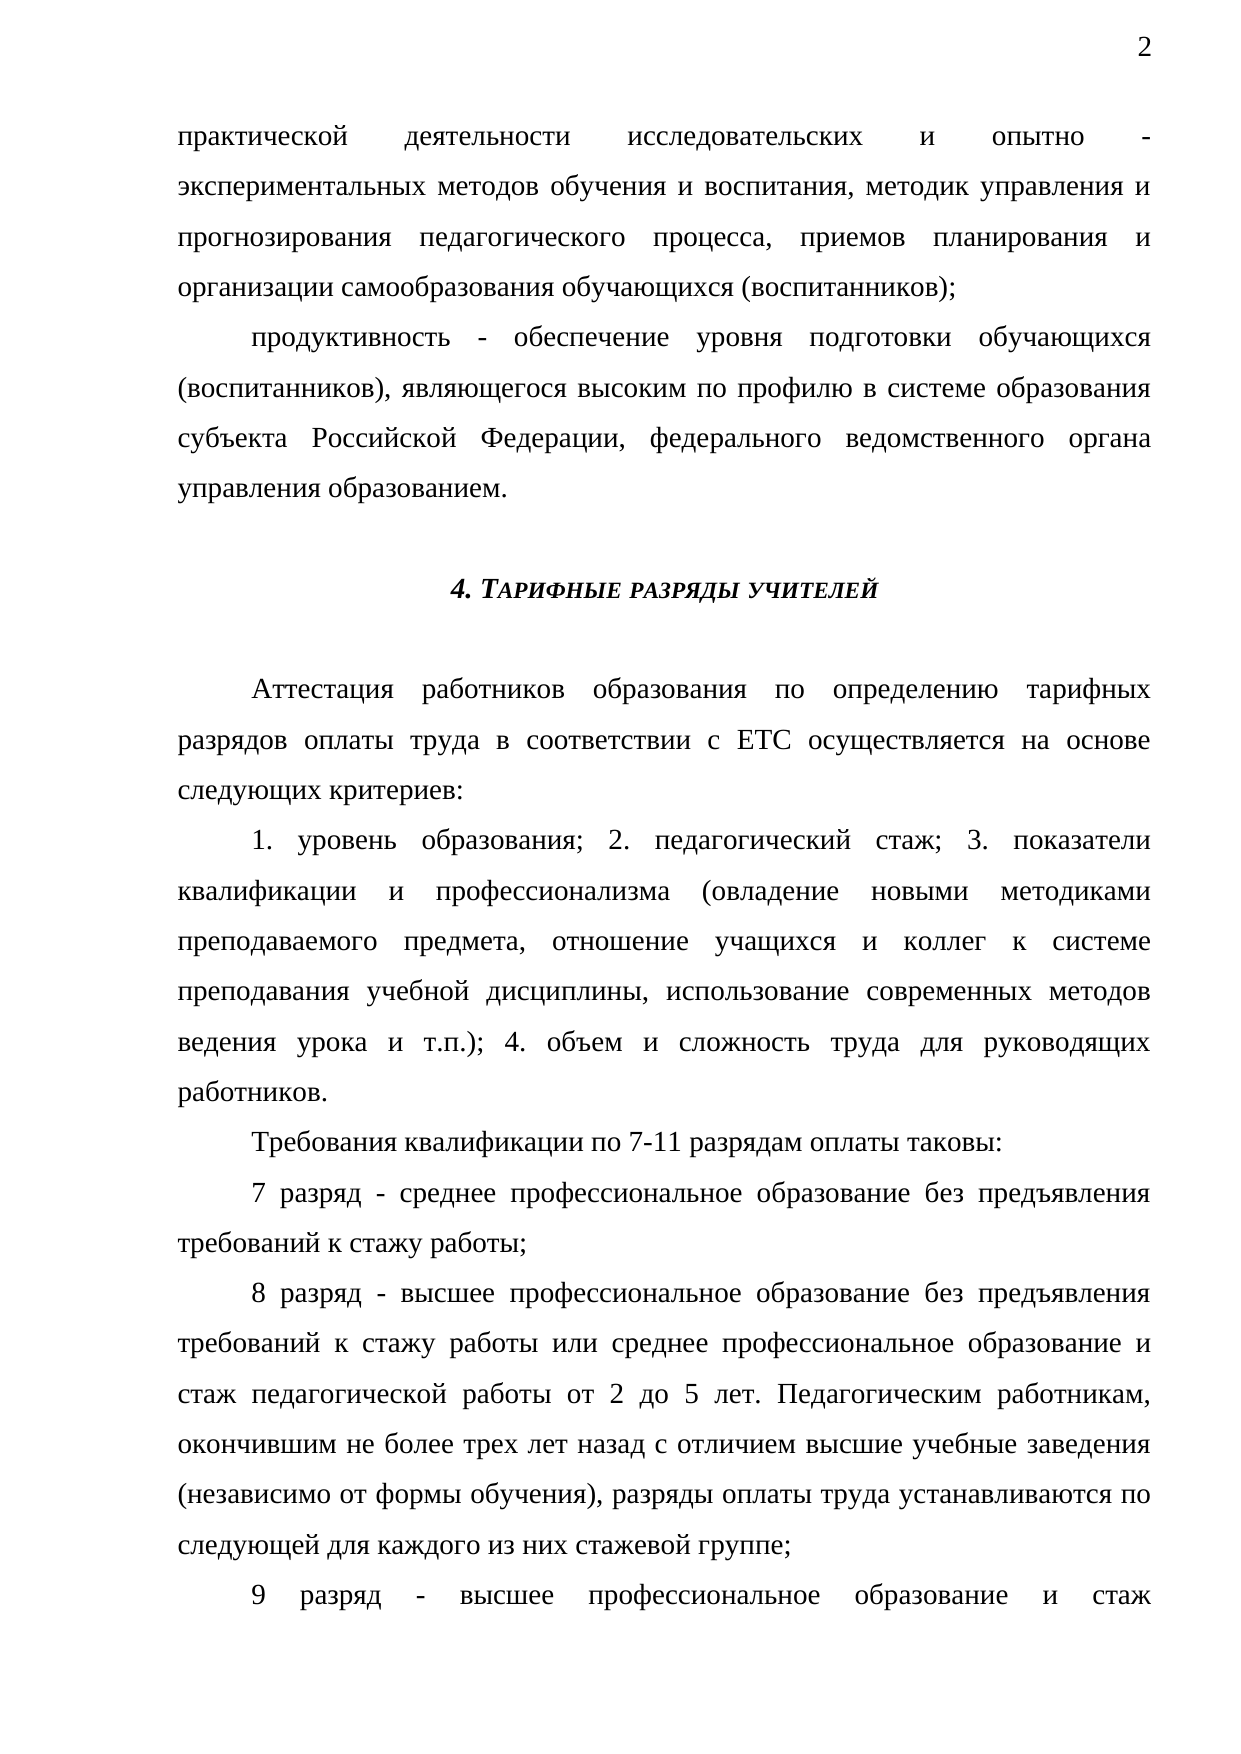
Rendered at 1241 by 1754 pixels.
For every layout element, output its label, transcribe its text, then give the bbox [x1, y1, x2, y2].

text 7 разряд - среднее профессиональное образование без предъявления требований к стажу работы; [177, 1175, 1152, 1258]
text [177, 1577, 1152, 1611]
text 1. уровень образования; 2. педагогический стаж; 3. показатели квалификации и профессионализма (овладение новыми методиками преподаваемого предмета, отношение учащихся и коллег к системе преподавания учебной дисциплины, использование современных методов ведения урока и т.п.); 4. объем и сложность труда для руководящих работников. [177, 822, 1152, 1108]
text Аттестация работников образования по определению тарифных разрядов оплаты труда в соответствии с ЕТС осуществляется на основе следующих критериев: [177, 672, 1152, 806]
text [177, 118, 1152, 303]
text 8 разряд - высшее профессиональное образование без предъявления требований к стажу работы или среднее профессиональное образование и стаж педагогической работы от 2 до 5 лет. Педагогическим работникам, окончившим не более трех лет назад с отличием высшие учебные заведения (независимо от формы обучения), разряды оплаты труда устанавливаются по следующей для каждого из них стажевой группе; [177, 1275, 1152, 1560]
subtitle 4. Тарифные разряды учителей [177, 571, 1152, 604]
text Требования квалификации по 7-11 разрядам оплаты таковы: [177, 1124, 1152, 1158]
text продуктивность - обеспечение уровня подготовки обучающихся (воспитанников), являющегося высоким по профилю в системе образования субъекта Российской Федерации, федерального ведомственного органа управления образованием. [177, 319, 1152, 504]
